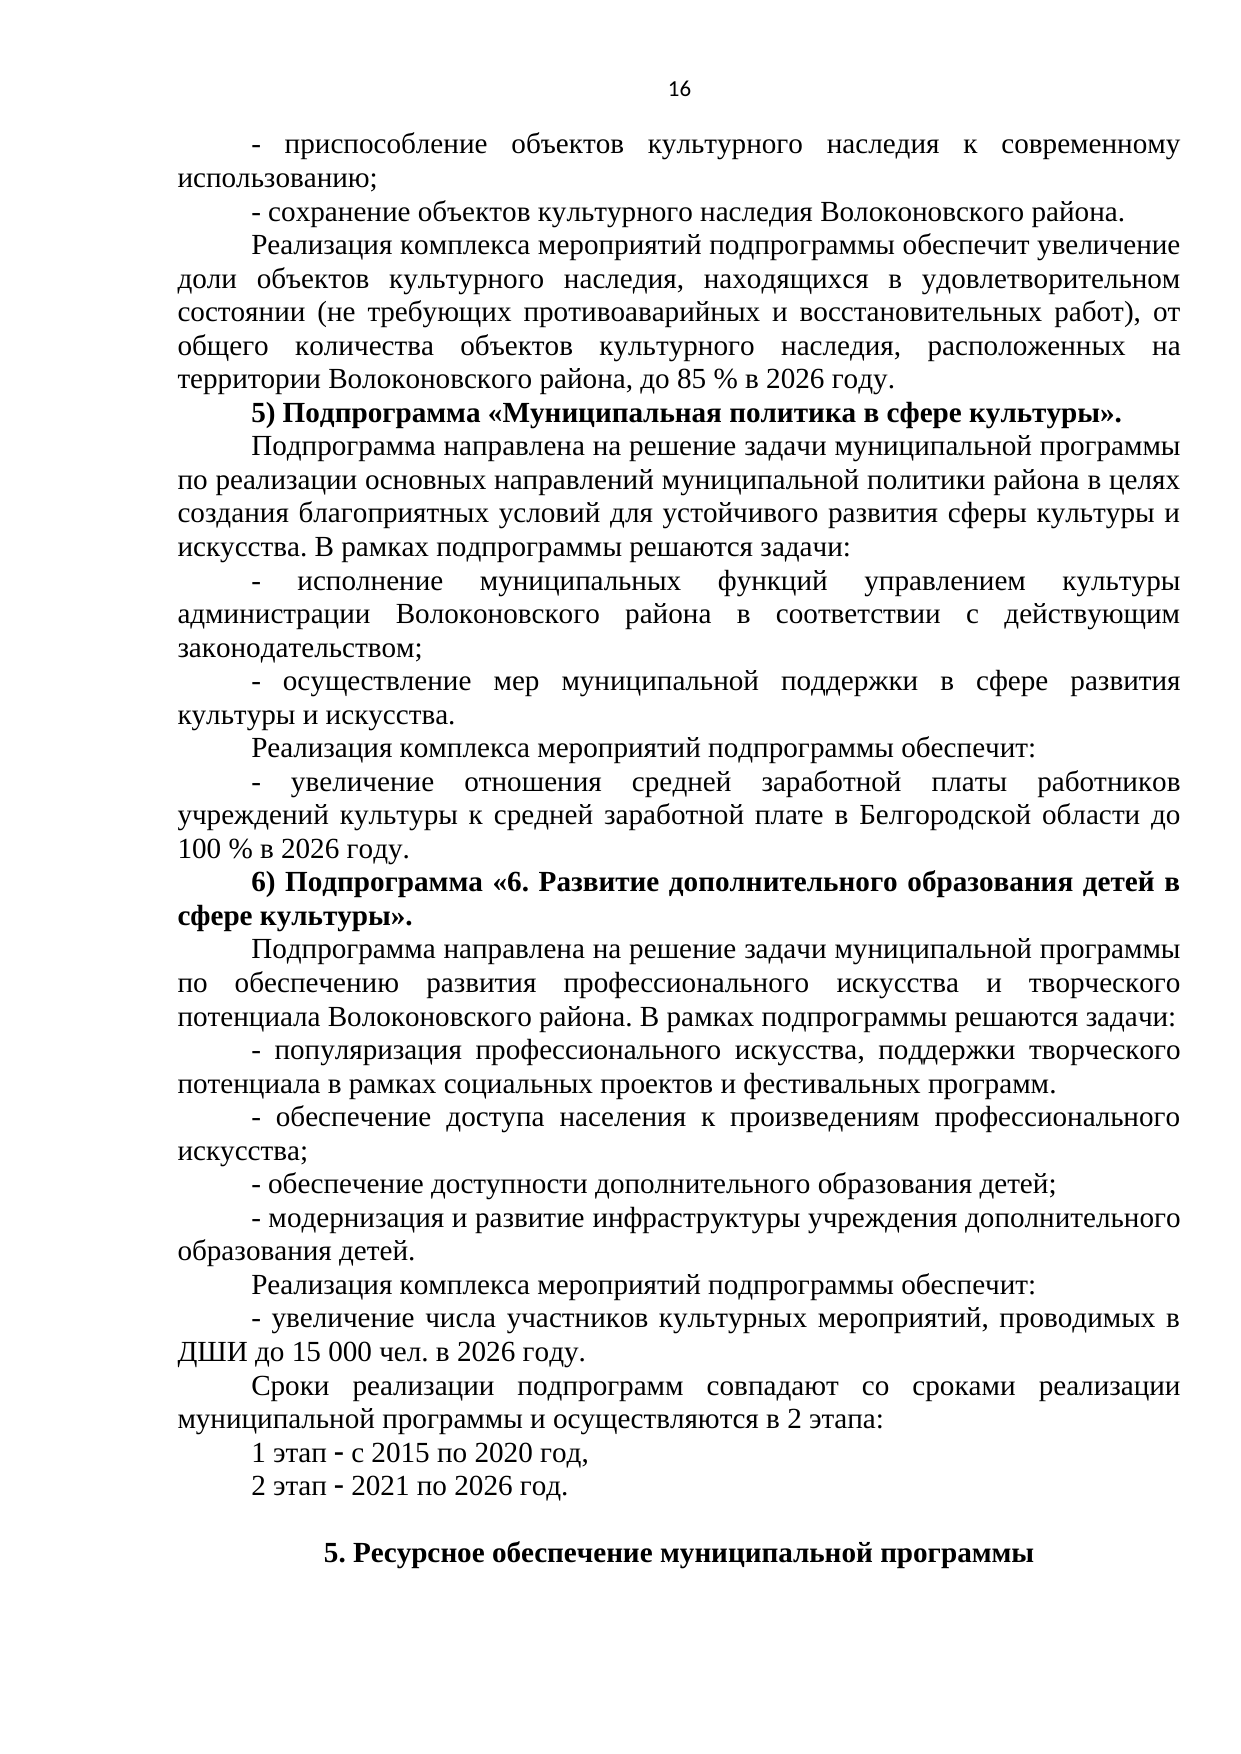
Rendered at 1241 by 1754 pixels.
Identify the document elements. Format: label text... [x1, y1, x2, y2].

text - исполнение муниципальных функций управлением культуры администрации Волоконовского района в соответствии с действующим законодательством; [177, 563, 1181, 663]
text Сроки реализации подпрограмм совпадают со сроками реализации муниципальной программы и осуществляются в 2 этапа: [177, 1368, 1181, 1435]
text - обеспечение доступа населения к произведениям профессионального искусства; [177, 1099, 1181, 1166]
text - обеспечение доступности дополнительного образования детей; [177, 1166, 1181, 1200]
text - модернизация и развитие инфраструктуры учреждения дополнительного образования детей. [177, 1200, 1181, 1267]
text - популяризация профессионального искусства, поддержки творческого потенциала в рамках социальных проектов и фестивальных программ. [177, 1032, 1181, 1099]
text 5) Подпрограмма «Муниципальная политика в сфере культуры». [177, 395, 1181, 428]
text 6) Подпрограмма «6. Развитие дополнительного образования детей в сфере культуры». [177, 864, 1181, 932]
text 1 этап с 2015 по 2020 год, [177, 1435, 1181, 1468]
text - сохранение объектов культурного наследия Волоконовского района. [177, 194, 1181, 227]
text Подпрограмма направлена на решение задачи муниципальной программы по реализации основных направлений муниципальной политики района в целях создания благоприятных условий для устойчивого развития сферы культуры и искусства. В рамках подпрограммы решаются задачи: [177, 428, 1181, 563]
text Реализация комплекса мероприятий подпрограммы обеспечит: [177, 730, 1181, 764]
text Реализация комплекса мероприятий подпрограммы обеспечит: [177, 1267, 1181, 1301]
text 2 этап 2021 по 2026 год. [177, 1468, 1181, 1502]
text Реализация комплекса мероприятий подпрограммы обеспечит увеличение доли объектов культурного наследия, находящихся в удовлетворительном состоянии (не требующих противоаварийных и восстановительных работ), от общего количества объектов культурного наследия, расположенных на территории Волоконовского района, до 85 % в 2026 году. [177, 227, 1181, 395]
text - увеличение отношения средней заработной платы работников учреждений культуры к средней заработной плате в Белгородской области до 100 % в 2026 году. [177, 764, 1181, 864]
text 5. Ресурсное обеспечение муниципальной программы [177, 1536, 1181, 1569]
text - приспособление объектов культурного наследия к современному использованию; [177, 127, 1181, 194]
text - увеличение числа участников культурных мероприятий, проводимых в ДШИ до 15 000 чел. в 2026 году. [177, 1301, 1181, 1368]
text Подпрограмма направлена на решение задачи муниципальной программы по обеспечению развития профессионального искусства и творческого потенциала Волоконовского района. В рамках подпрограммы решаются задачи: [177, 932, 1181, 1032]
text - осуществление мер муниципальной поддержки в сфере развития культуры и искусства. [177, 663, 1181, 730]
